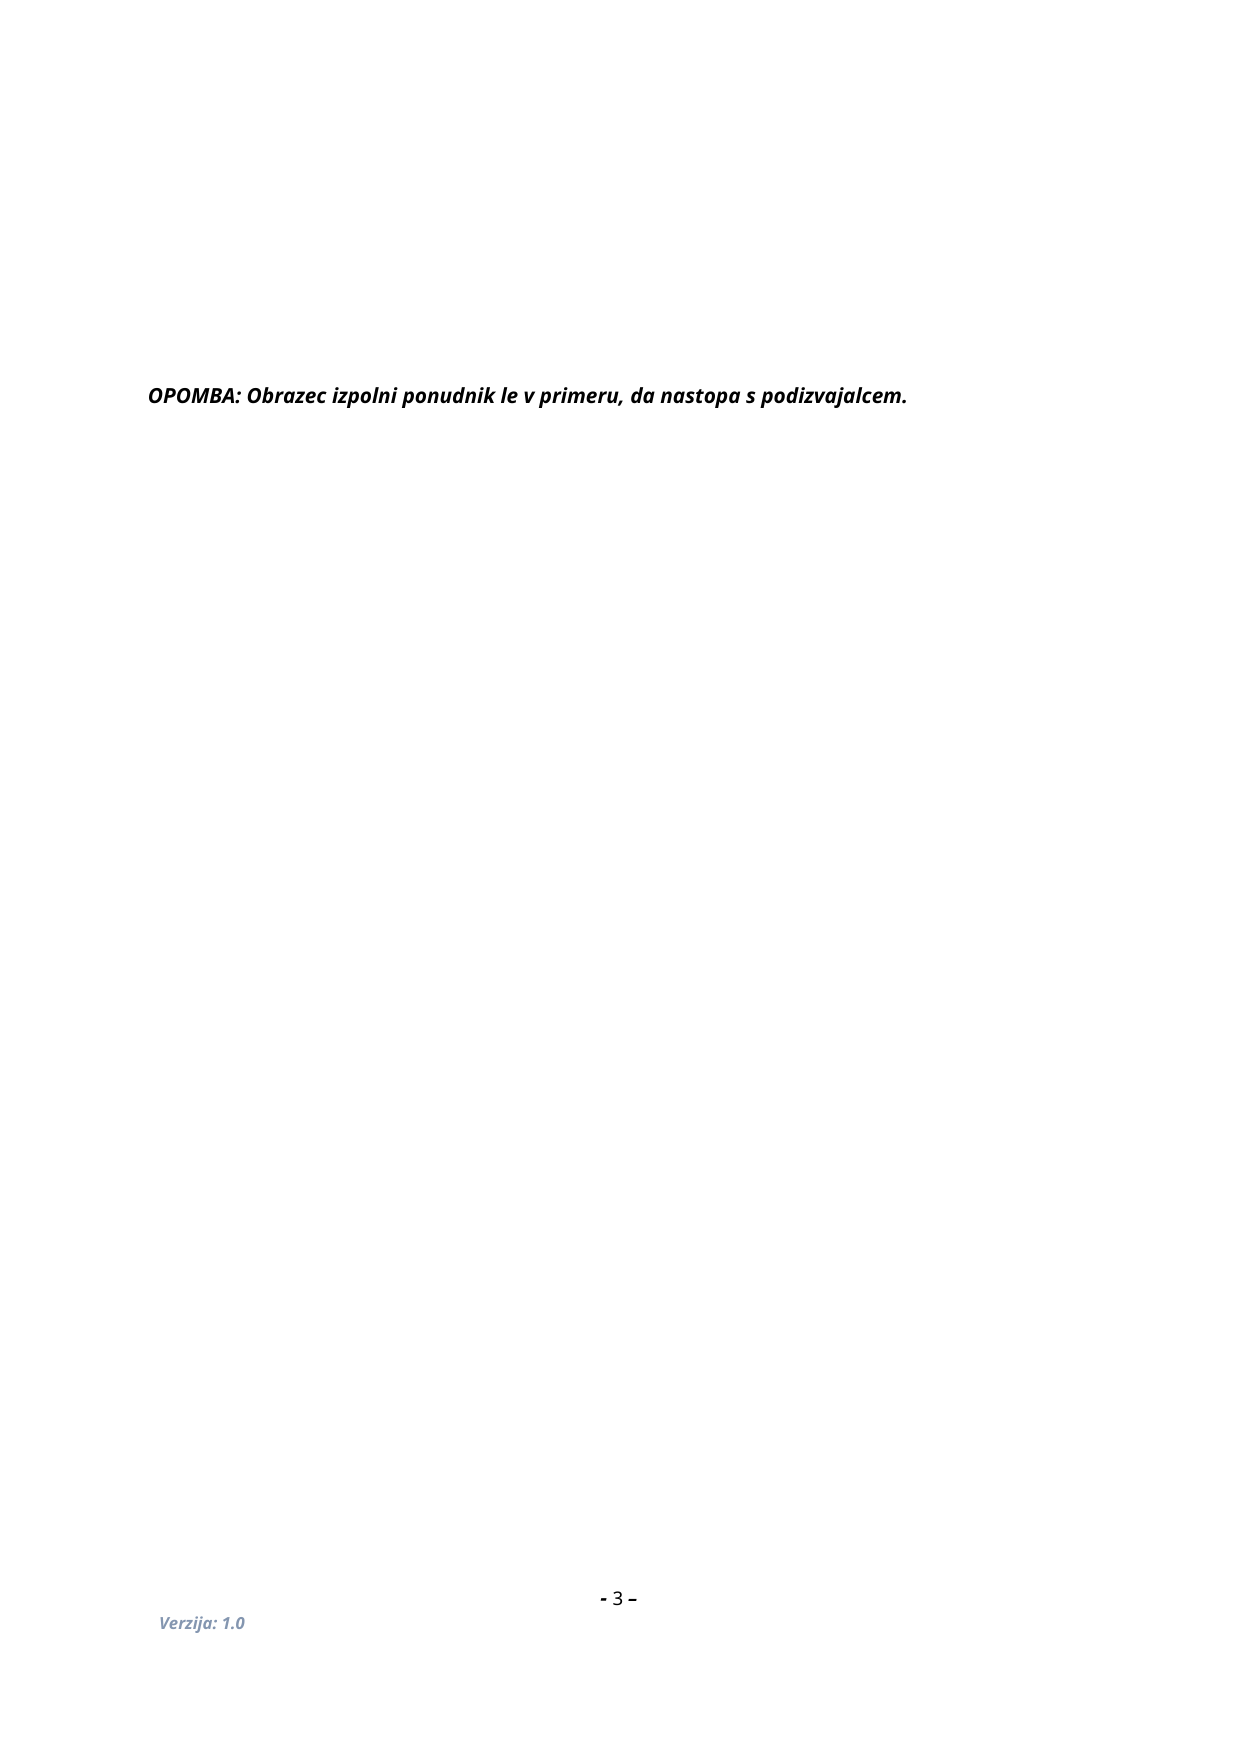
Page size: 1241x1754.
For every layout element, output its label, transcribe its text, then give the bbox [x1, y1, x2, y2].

text OPOMBA: Obrazec izpolni ponudnik le v primeru, da nastopa s podizvajalcem. [148, 382, 1093, 410]
